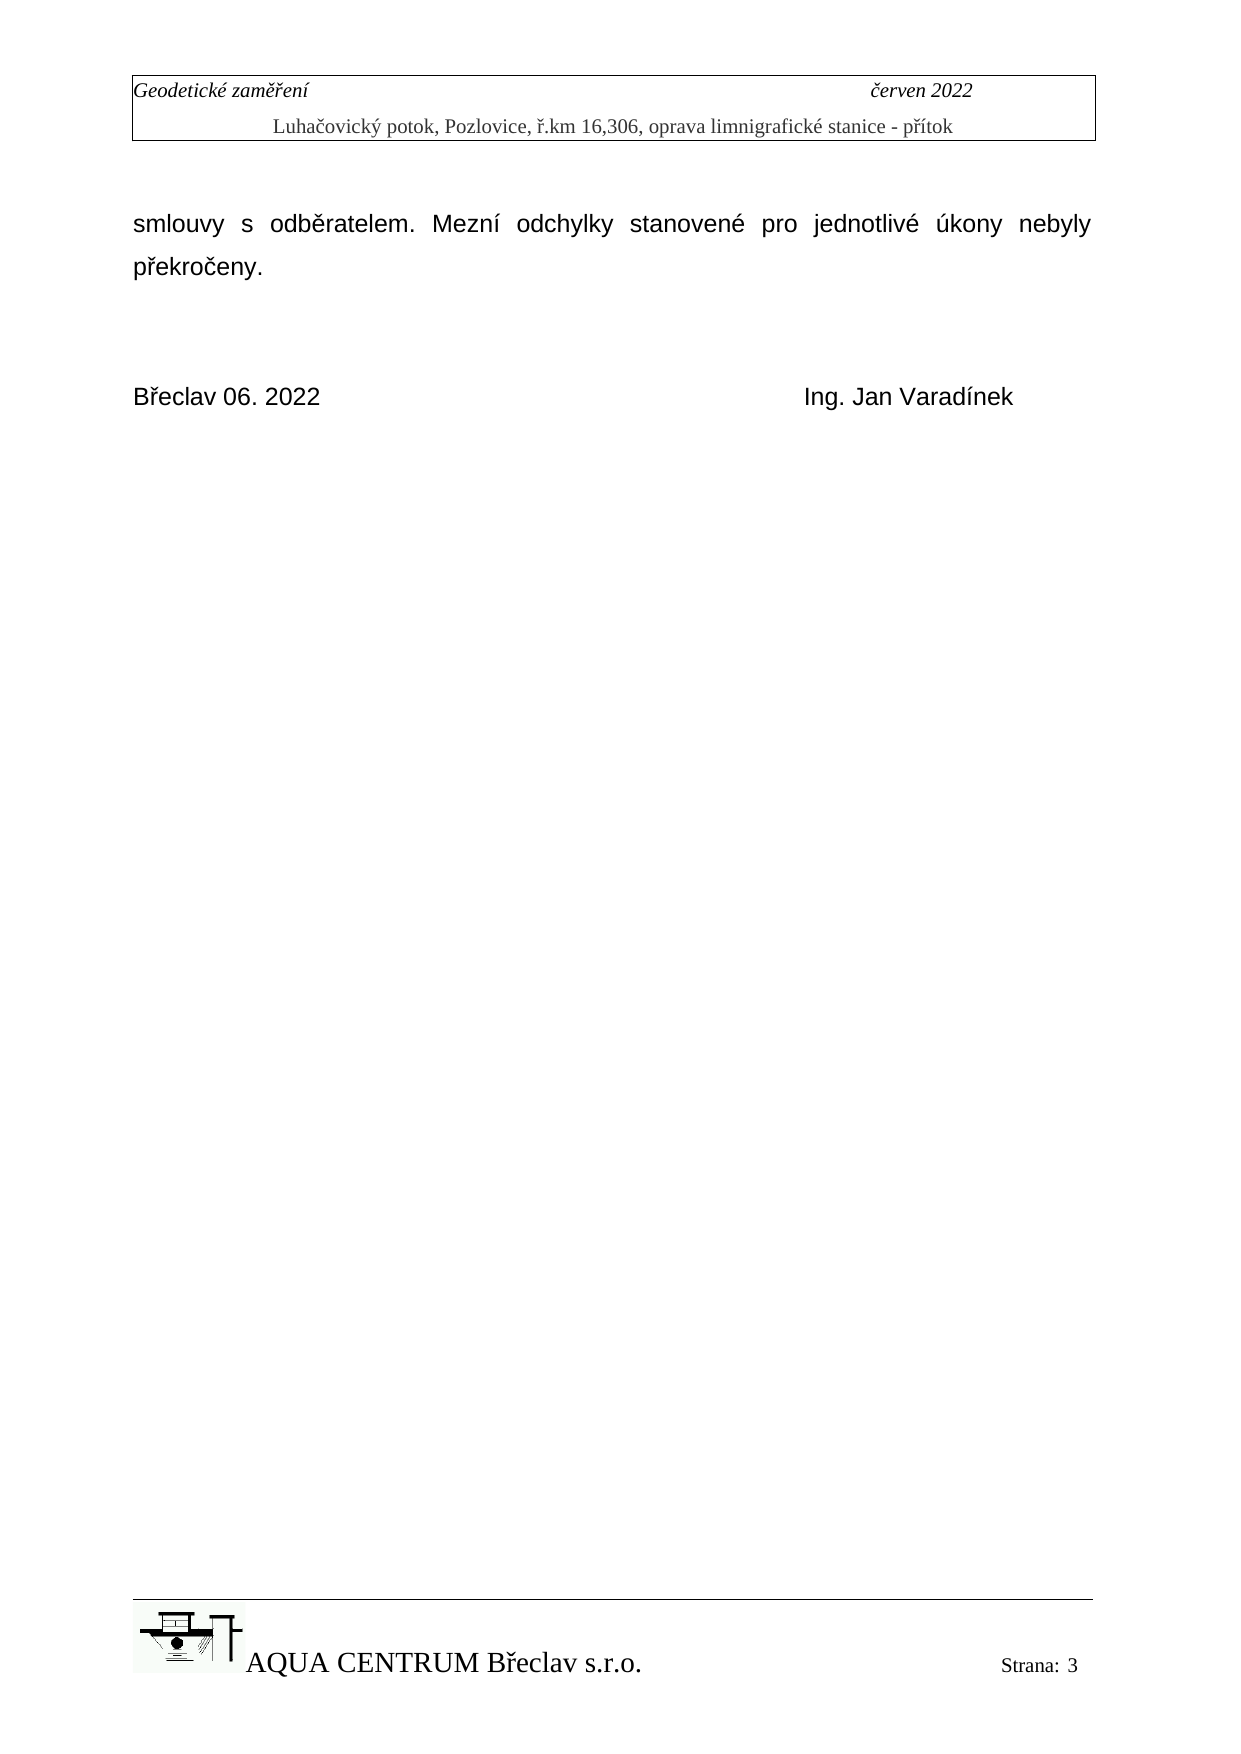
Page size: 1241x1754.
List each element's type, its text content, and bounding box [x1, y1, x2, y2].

text smlouvy s odběratelem. Mezní odchylky stanovené pro jednotlivé úkony nebyly překročeny. [133, 209, 1093, 281]
subtitle Břeclav 06. 2022 Ing. Jan Varadínek [133, 381, 1093, 410]
picture [132, 1602, 246, 1673]
